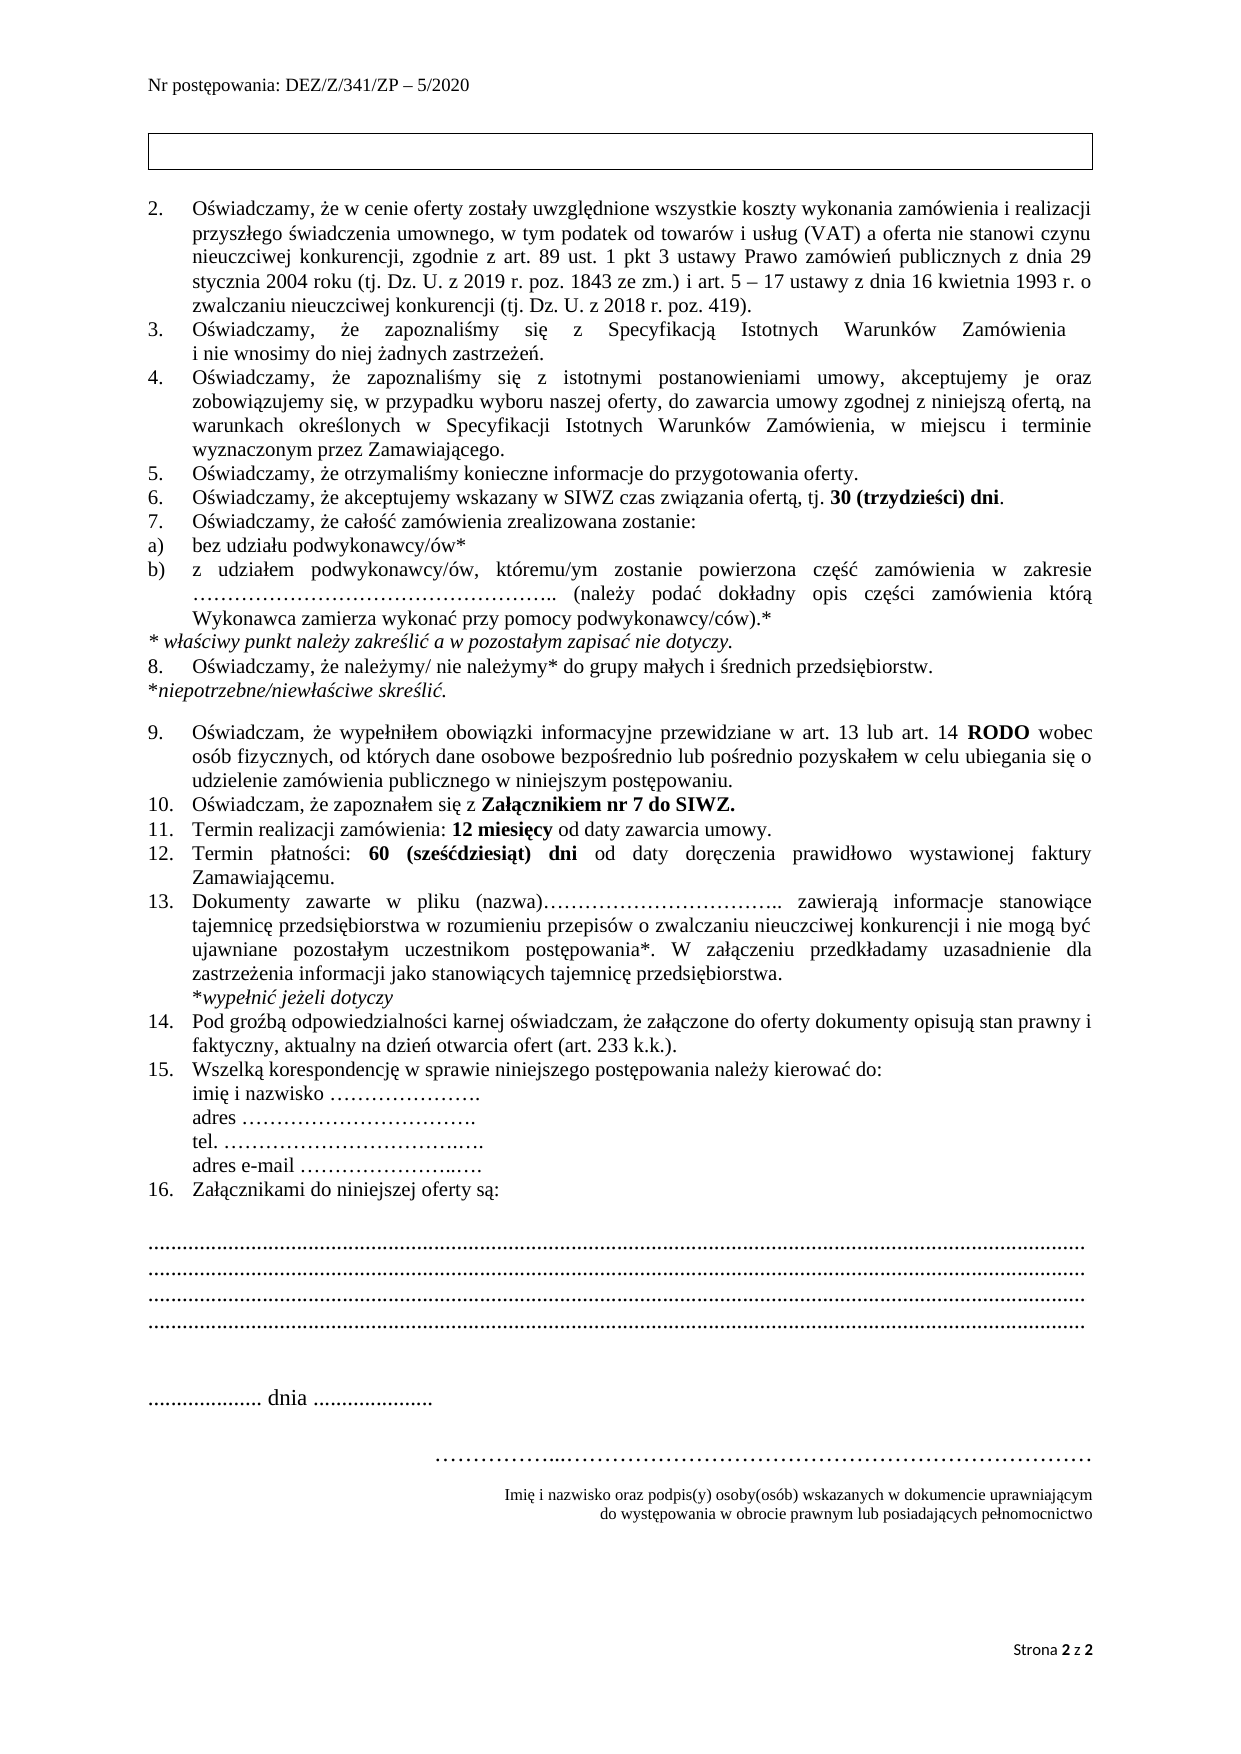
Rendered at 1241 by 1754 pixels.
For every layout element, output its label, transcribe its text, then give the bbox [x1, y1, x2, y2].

list bez udziału podwykonawcy/ów* [148, 533, 1093, 557]
text .................................................................................................................................................................... [148, 1281, 1093, 1307]
text * właściwy punkt należy zakreślić a w pozostałym zapisać nie dotyczy. [148, 629, 1093, 653]
text ……………...…………………………………………………………… [413, 1440, 1093, 1466]
list Oświadczamy, że zapoznaliśmy się z Specyfikacją Istotnych Warunków Zamówienia i nie wnosimy do niej żadnych zastrzeżeń. [148, 317, 1093, 365]
text adres ……………………………. [192, 1105, 1093, 1129]
list Oświadczamy, że w cenie oferty zostały uwzględnione wszystkie koszty wykonania zamówienia i realizacji przyszłego świadczenia umownego, w tym podatek od towarów i usług (VAT) a oferta nie stanowi czynu nieuczciwej konkurencji, zgodnie z art. 89 ust. 1 pkt 3 ustawy Prawo zamówień publicznych z dnia 29 stycznia 2004 roku (tj. Dz. U. z 2019 r. poz. 1843 ze zm.) i art. 5 – 17 ustawy z dnia 16 kwietnia 1993 r. o zwalczaniu nieuczciwej konkurencji (tj. Dz. U. z 2018 r. poz. 419). [148, 196, 1093, 317]
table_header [149, 134, 1092, 169]
text .................................................................................................................................................................... [148, 1228, 1093, 1254]
list Pod groźbą odpowiedzialności karnej oświadczam, że załączone do oferty dokumenty opisują stan prawny i faktyczny, aktualny na dzień otwarcia ofert (art. 233 k.k.). [148, 1009, 1093, 1057]
list Termin płatności: 60 (sześćdziesiąt) dni od daty doręczenia prawidłowo wystawionej faktury Zamawiającemu. [148, 841, 1093, 889]
text Imię i nazwisko oraz podpis(y) osoby(osób) wskazanych w dokumencie uprawniającym [148, 1485, 1093, 1504]
text tel. …………………………….…. [192, 1129, 1093, 1153]
text do występowania w obrocie prawnym lub posiadających pełnomocnictwo [148, 1504, 1093, 1523]
list Dokumenty zawarte w pliku (nazwa)…………………………….. zawierają informacje stanowiące tajemnicę przedsiębiorstwa w rozumieniu przepisów o zwalczaniu nieuczciwej konkurencji i nie mogą być ujawniane pozostałym uczestnikom postępowania*. W załączeniu przedkładamy uzasadnienie dla zastrzeżenia informacji jako stanowiących tajemnicę przedsiębiorstwa. [148, 889, 1093, 985]
list Oświadczam, że wypełniłem obowiązki informacyjne przewidziane w art. 13 lub art. 14 RODO wobec osób fizycznych, od których dane osobowe bezpośrednio lub pośrednio pozyskałem w celu ubiegania się o udzielenie zamówienia publicznego w niniejszym postępowaniu. [148, 720, 1093, 792]
text adres e-mail …………………..…. [192, 1153, 1093, 1177]
text .................................................................................................................................................................... [148, 1254, 1093, 1281]
list Oświadczamy, że całość zamówienia zrealizowana zostanie: [148, 509, 1093, 533]
text *niepotrzebne/niewłaściwe skreślić. [148, 678, 1093, 702]
list z udziałem podwykonawcy/ów, któremu/ym zostanie powierzona część zamówienia w zakresie …………………………………………….. (należy podać dokładny opis części zamówienia którą Wykonawca zamierza wykonać przy pomocy podwykonawcy/ców).* [148, 557, 1093, 629]
list Oświadczamy, że akceptujemy wskazany w SIWZ czas związania ofertą, tj. 30 (trzydzieści) dni. [148, 485, 1093, 509]
list Oświadczam, że zapoznałem się z Załącznikiem nr 7 do SIWZ. [148, 792, 1093, 816]
list Oświadczamy, że zapoznaliśmy się z istotnymi postanowieniami umowy, akceptujemy je oraz zobowiązujemy się, w przypadku wyboru naszej oferty, do zawarcia umowy zgodnej z niniejszą ofertą, na warunkach określonych w Specyfikacji Istotnych Warunków Zamówienia, w miejscu i terminie wyznaczonym przez Zamawiającego. [148, 365, 1093, 461]
text imię i nazwisko …………………. [192, 1081, 1093, 1105]
list Wszelką korespondencję w sprawie niniejszego postępowania należy kierować do: [148, 1057, 1093, 1081]
list *wypełnić jeżeli dotyczy [192, 985, 1093, 1009]
list Oświadczamy, że należymy/ nie należymy* do grupy małych i średnich przedsiębiorstw. [148, 653, 1093, 678]
list Termin realizacji zamówienia: 12 miesięcy od daty zawarcia umowy. [148, 816, 1093, 841]
text .................................................................................................................................................................... [148, 1307, 1093, 1333]
text .................... dnia ..................... [148, 1384, 1093, 1410]
list Załącznikami do niniejszej oferty są: [148, 1177, 1093, 1201]
list Oświadczamy, że otrzymaliśmy konieczne informacje do przygotowania oferty. [148, 461, 1093, 485]
